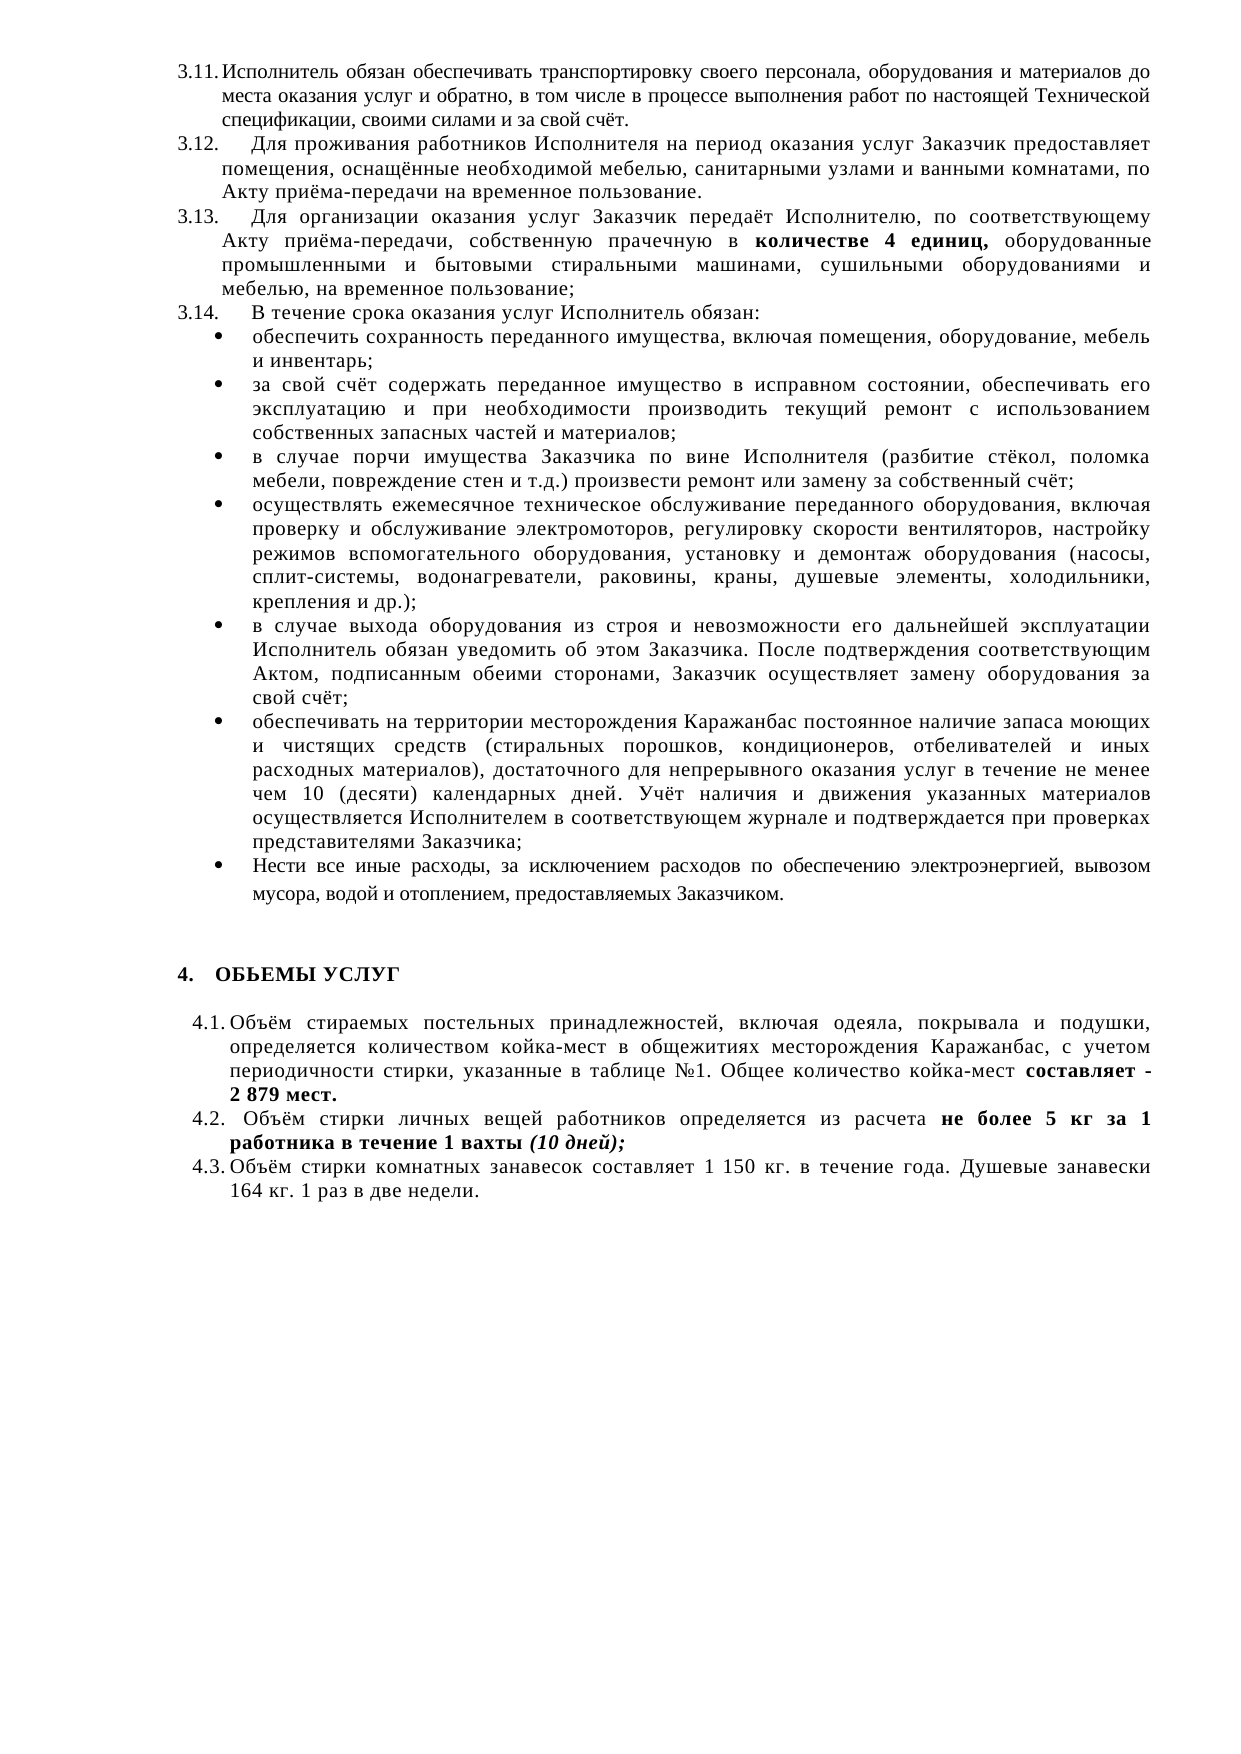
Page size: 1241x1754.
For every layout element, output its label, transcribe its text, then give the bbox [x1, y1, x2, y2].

list Для проживания работников Исполнителя на период оказания услуг Заказчик предоставляет помещения, оснащённые необходимой мебелью, санитарными узлами и ванными комнатами, по Акту приёма-передачи на временное пользование. [177, 131, 1152, 203]
list В течение срока оказания услуг Исполнитель обязан: [177, 300, 1152, 324]
list в случае порчи имущества Заказчика по вине Исполнителя (разбитие стёкол, поломка мебели, повреждение стен и т.д.) произвести ремонт или замену за собственный счёт; [215, 444, 1152, 492]
list осуществлять ежемесячное техническое обслуживание переданного оборудования, включая проверку и обслуживание электромоторов, регулировку скорости вентиляторов, настройку режимов вспомогательного оборудования, установку и демонтаж оборудования (насосы, сплит-системы, водонагреватели, раковины, краны, душевые элементы, холодильники, крепления и др.); [215, 492, 1152, 613]
list Для организации оказания услуг Заказчик передаёт Исполнителю, по соответствующему Акту приёма-передачи, собственную прачечную в количестве 4 единиц, оборудованные промышленными и бытовыми стиральными машинами, сушильными оборудованиями и мебелью, на временное пользование; [177, 203, 1152, 300]
list обеспечить сохранность переданного имущества, включая помещения, оборудование, мебель и инвентарь; [215, 324, 1152, 372]
list Объём стирки личных вещей работников определяется из расчета не более 5 кг за 1 работника в течение 1 вахты (10 дней); [192, 1106, 1152, 1154]
list Объём стираемых постельных принадлежностей, включая одеяла, покрывала и подушки, определяется количеством койка-мест в общежитиях месторождения Каражанбас, с учетом периодичности стирки, указанные в таблице №1. Общее количество койка-мест составляет - 2 879 мест. [192, 1010, 1152, 1106]
list обеспечивать на территории месторождения Каражанбас постоянное наличие запаса моющих и чистящих средств (стиральных порошков, кондиционеров, отбеливателей и иных расходных материалов), достаточного для непрерывного оказания услуг в течение не менее чем 10 (десяти) календарных дней. Учёт наличия и движения указанных материалов осуществляется Исполнителем в соответствующем журнале и подтверждается при проверках представителями Заказчика; [215, 709, 1152, 853]
list Нести все иные расходы, за исключением расходов по обеспечению электроэнергией, вывозом мусора, водой и отоплением, предоставляемых Заказчиком. [215, 853, 1152, 905]
list Объём стирки комнатных занавесок составляет 1 150 кг. в течение года. Душевые занавески 164 кг. 1 раз в две недели. [192, 1154, 1152, 1202]
list в случае выхода оборудования из строя и невозможности его дальнейшей эксплуатации Исполнитель обязан уведомить об этом Заказчика. После подтверждения соответствующим Актом, подписанным обеими сторонами, Заказчик осуществляет замену оборудования за свой счёт; [215, 613, 1152, 709]
list за свой счёт содержать переданное имущество в исправном состоянии, обеспечивать его эксплуатацию и при необходимости производить текущий ремонт с использованием собственных запасных частей и материалов; [215, 372, 1152, 444]
list Исполнитель обязан обеспечивать транспортировку своего персонала, оборудования и материалов до места оказания услуг и обратно, в том числе в процессе выполнения работ по настоящей Технической спецификации, своими силами и за свой счёт. [177, 59, 1152, 131]
list ОБЬЕМЫ УСЛУГ [177, 962, 1152, 986]
